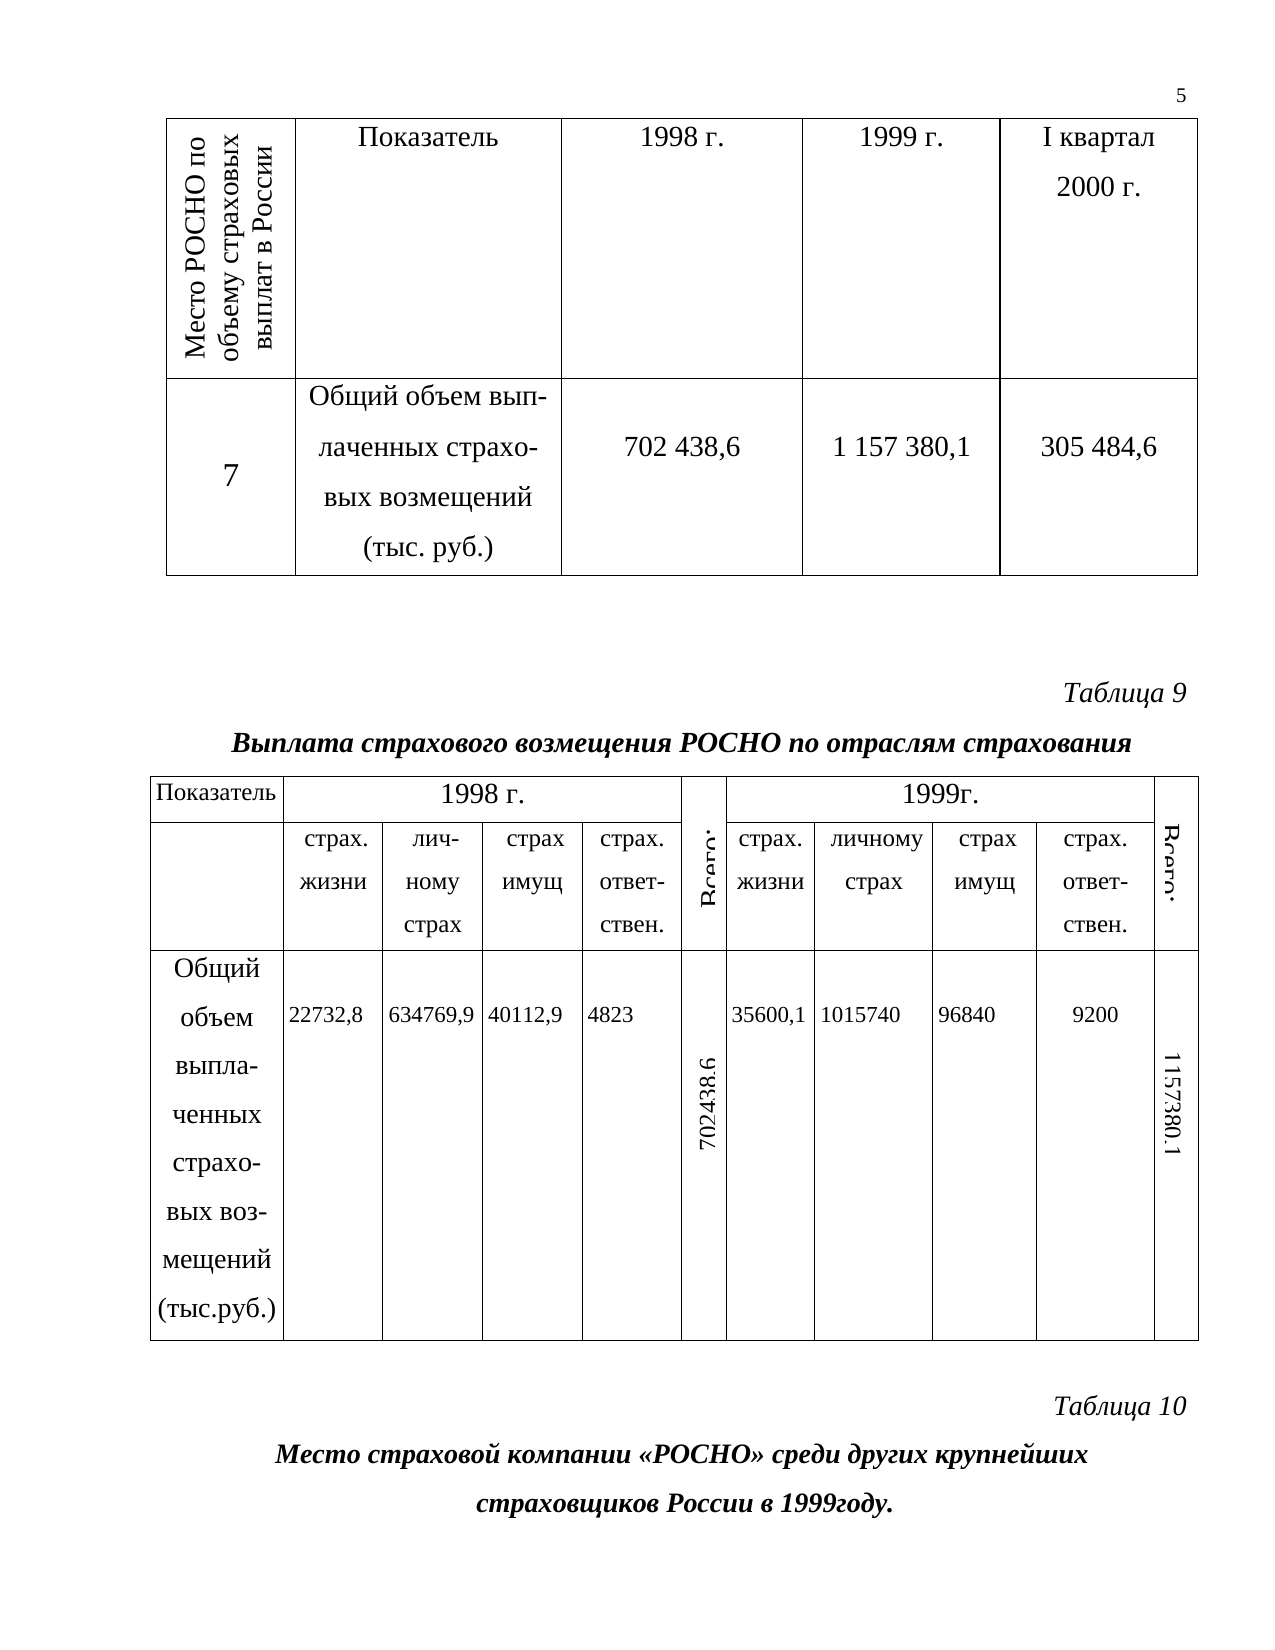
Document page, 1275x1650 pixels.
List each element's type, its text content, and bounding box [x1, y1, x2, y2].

table_header 1999г. [727, 777, 1154, 822]
table_cell страх. ответ-ствен. [583, 823, 681, 950]
table_cell страх имущ [483, 823, 582, 950]
table_header 1999 г. [803, 119, 999, 377]
table_cell 702438,6 [682, 951, 726, 1339]
table_cell 1 157 380,1 [803, 379, 999, 575]
table_cell 4823 [583, 951, 681, 1339]
table_header Всего: [1155, 777, 1198, 950]
table_cell лич-ному страх [383, 823, 482, 950]
table_cell 9200 [1037, 951, 1154, 1339]
table_cell страх. жизни [284, 823, 382, 950]
table_header Показатель [296, 119, 561, 377]
table_header Всего: [682, 777, 726, 950]
table_cell Общий объем вып-лаченных страхо-вых возмещений (тыс. руб.) [296, 379, 561, 575]
table_cell страх. жизни [727, 823, 814, 950]
table_cell личному страх [815, 823, 932, 950]
text страховщиков России в 1999году. [177, 1486, 1186, 1518]
table_header 1998 г. [562, 119, 802, 377]
table_cell 22732,8 [284, 951, 382, 1339]
table_cell 35600,1 [727, 951, 814, 1339]
table_cell 1015740 [815, 951, 932, 1339]
table_header Место РОСНО по объему страховых выплат в России [167, 119, 295, 377]
subtitle Таблица 9 [177, 675, 1186, 708]
table_header 1998 г. [284, 777, 681, 822]
text Выплата страхового возмещения РОСНО по отраслям страхования [177, 725, 1186, 759]
table_cell [151, 823, 283, 950]
table_header Показатель [151, 777, 283, 822]
table_cell страх. ответ-ствен. [1037, 823, 1154, 950]
table_cell 96840 [933, 951, 1036, 1339]
table_cell Общий объем выпла-ченных страхо-вых воз-мещений (тыс.руб.) [151, 951, 283, 1339]
subtitle Таблица 10 [177, 1389, 1186, 1421]
table_cell 305 484,6 [1001, 379, 1197, 575]
table_cell 7 [167, 379, 295, 575]
table_cell 702 438,6 [562, 379, 802, 575]
text Место страховой компании «РОСНО» среди других крупнейших [177, 1438, 1186, 1470]
table_cell 634769,9 [383, 951, 482, 1339]
table_cell 40112,9 [483, 951, 582, 1339]
table_header I квартал 2000 г. [1001, 119, 1197, 377]
table_cell 1157380,1 [1155, 951, 1198, 1339]
table_cell страх имущ [933, 823, 1036, 950]
